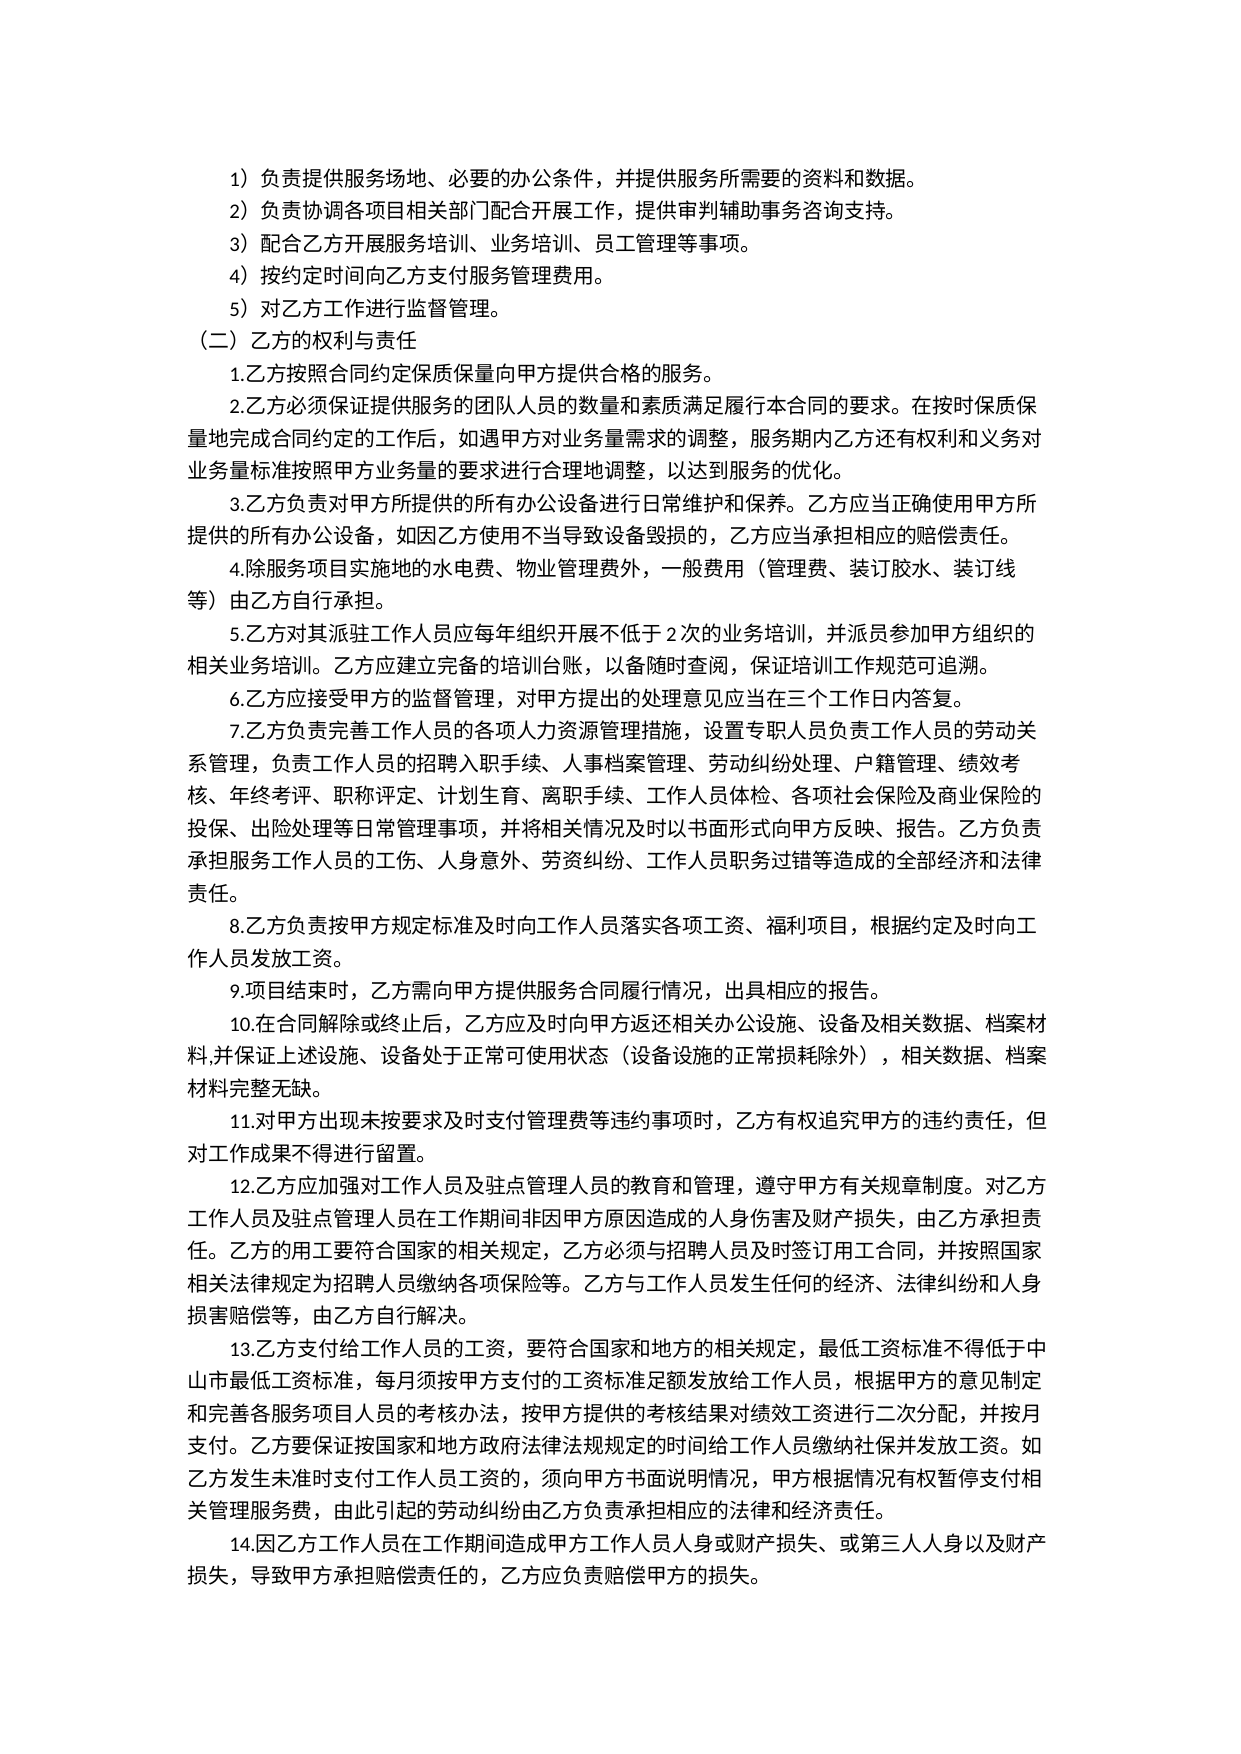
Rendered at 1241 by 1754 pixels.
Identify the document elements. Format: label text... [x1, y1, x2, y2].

text 1.乙方按照合同约定保质保量向甲方提供合格的服务。 [187, 357, 1053, 389]
text 9.项目结束时，乙方需向甲方提供服务合同履行情况，出具相应的报告。 [187, 974, 1053, 1007]
text 1）负责提供服务场地、必要的办公条件，并提供服务所需要的资料和数据。 [187, 162, 1053, 194]
text 13.乙方支付给工作人员的工资，要符合国家和地方的相关规定，最低工资标准不得低于中山市最低工资标准，每月须按甲方支付的工资标准足额发放给工作人员，根据甲方的意见制定和完善各服务项目人员的考核办法，按甲方提供的考核结果对绩效工资进行二次分配，并按月支付。乙方要保证按国家和地方政府法律法规规定的时间给工作人员缴纳社保并发放工资。如乙方发生未准时支付工作人员工资的，须向甲方书面说明情况，甲方根据情况有权暂停支付相关管理服务费，由此引起的劳动纠纷由乙方负责承担相应的法律和经济责任。 [187, 1332, 1053, 1527]
text 12.乙方应加强对工作人员及驻点管理人员的教育和管理，遵守甲方有关规章制度。对乙方工作人员及驻点管理人员在工作期间非因甲方原因造成的人身伤害及财产损失，由乙方承担责任。乙方的用工要符合国家的相关规定，乙方必须与招聘人员及时签订用工合同，并按照国家相关法律规定为招聘人员缴纳各项保险等。乙方与工作人员发生任何的经济、法律纠纷和人身损害赔偿等，由乙方自行解决。 [187, 1169, 1053, 1332]
text 8.乙方负责按甲方规定标准及时向工作人员落实各项工资、福利项目，根据约定及时向工作人员发放工资。 [187, 909, 1053, 974]
text 5.乙方对其派驻工作人员应每年组织开展不低于2次的业务培训，并派员参加甲方组织的相关业务培训。乙方应建立完备的培训台账，以备随时查阅，保证培训工作规范可追溯。 [187, 617, 1053, 682]
text 3）配合乙方开展服务培训、业务培训、员工管理等事项。 [187, 227, 1053, 259]
text 11.对甲方出现未按要求及时支付管理费等违约事项时，乙方有权追究甲方的违约责任，但对工作成果不得进行留置。 [187, 1104, 1053, 1169]
text 2）负责协调各项目相关部门配合开展工作，提供审判辅助事务咨询支持。 [187, 194, 1053, 227]
text 6.乙方应接受甲方的监督管理，对甲方提出的处理意见应当在三个工作日内答复。 [187, 682, 1053, 714]
text 10.在合同解除或终止后，乙方应及时向甲方返还相关办公设施、设备及相关数据、档案材料,并保证上述设施、设备处于正常可使用状态（设备设施的正常损耗除外），相关数据、档案材料完整无缺。 [187, 1007, 1053, 1104]
text 2.乙方必须保证提供服务的团队人员的数量和素质满足履行本合同的要求。在按时保质保量地完成合同约定的工作后，如遇甲方对业务量需求的调整，服务期内乙方还有权利和义务对业务量标准按照甲方业务量的要求进行合理地调整，以达到服务的优化。 [187, 389, 1053, 487]
text 4）按约定时间向乙方支付服务管理费用。 [187, 259, 1053, 292]
text （二）乙方的权利与责任 [187, 324, 1053, 357]
text 14.因乙方工作人员在工作期间造成甲方工作人员人身或财产损失、或第三人人身以及财产损失，导致甲方承担赔偿责任的，乙方应负责赔偿甲方的损失。 [187, 1527, 1053, 1592]
text 3.乙方负责对甲方所提供的所有办公设备进行日常维护和保养。乙方应当正确使用甲方所提供的所有办公设备，如因乙方使用不当导致设备毁损的，乙方应当承担相应的赔偿责任。 [187, 487, 1053, 552]
text 4.除服务项目实施地的水电费、物业管理费外，一般费用（管理费、装订胶水、装订线等）由乙方自行承担。 [187, 552, 1053, 617]
text 5）对乙方工作进行监督管理。 [187, 292, 1053, 324]
text 7.乙方负责完善工作人员的各项人力资源管理措施，设置专职人员负责工作人员的劳动关系管理，负责工作人员的招聘入职手续、人事档案管理、劳动纠纷处理、户籍管理、绩效考核、年终考评、职称评定、计划生育、离职手续、工作人员体检、各项社会保险及商业保险的投保、出险处理等日常管理事项，并将相关情况及时以书面形式向甲方反映、报告。乙方负责承担服务工作人员的工伤、人身意外、劳资纠纷、工作人员职务过错等造成的全部经济和法律责任。 [187, 714, 1053, 909]
